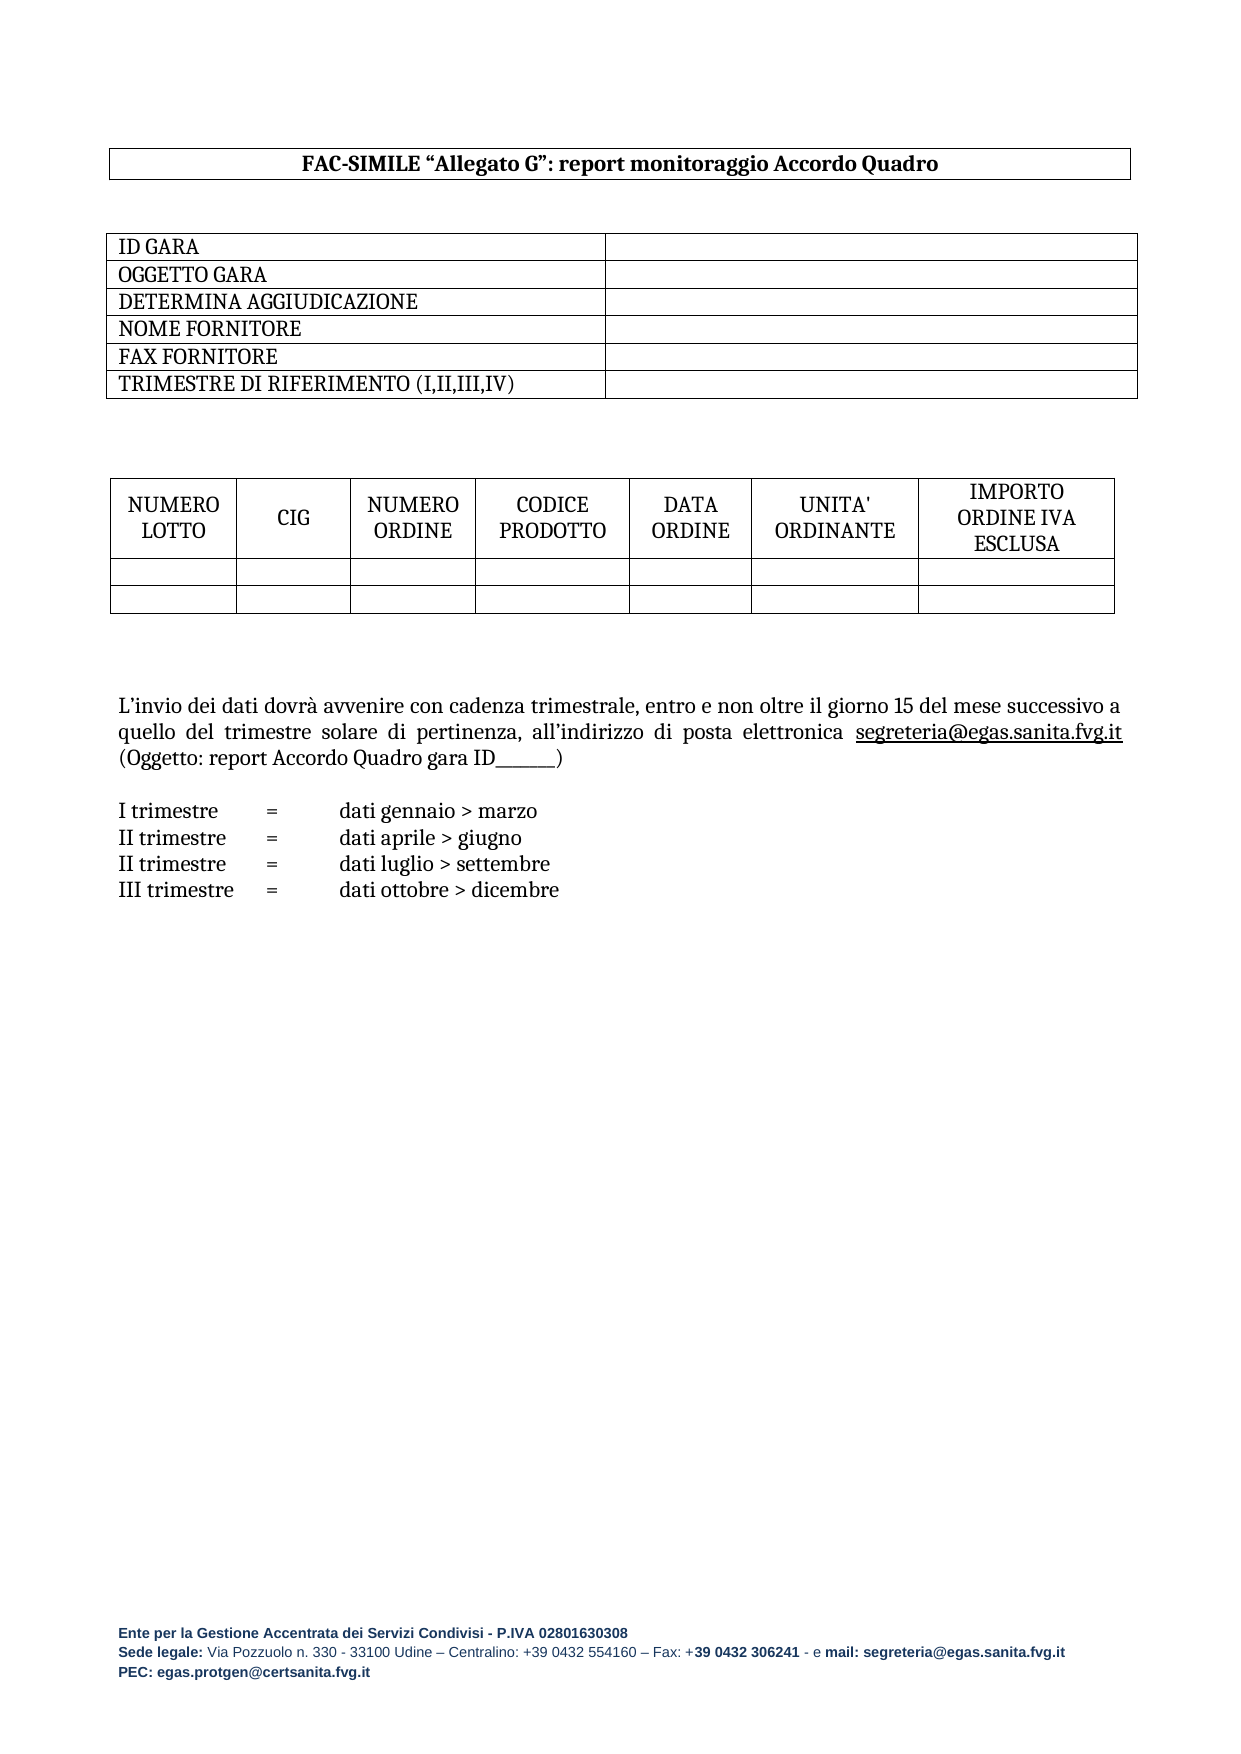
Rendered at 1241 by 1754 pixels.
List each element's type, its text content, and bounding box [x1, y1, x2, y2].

table_header ID GARA [107, 234, 605, 260]
table_header CIG [237, 479, 350, 558]
table_header NUMERO LOTTO [111, 479, 236, 558]
table_cell [606, 261, 1137, 288]
table_header [606, 234, 1137, 260]
table_cell NOME FORNITORE [107, 316, 605, 343]
table_header UNITA' ORDINANTE [752, 479, 918, 558]
table_cell [919, 586, 1114, 612]
table_cell [606, 289, 1137, 315]
table_cell [606, 316, 1137, 343]
table_cell [476, 586, 629, 612]
table_cell [351, 559, 475, 585]
table_header DATA ORDINE [630, 479, 751, 558]
table_cell [351, 586, 475, 612]
table_cell [237, 559, 350, 585]
table_cell [606, 344, 1137, 370]
table_cell [630, 586, 751, 612]
table_cell [476, 559, 629, 585]
table_cell [111, 586, 236, 612]
text II trimestre = dati luglio > settembre [118, 851, 1122, 877]
table_cell FAX FORNITORE [107, 344, 605, 370]
table_cell [752, 586, 918, 612]
table_header CODICE PRODOTTO [476, 479, 629, 558]
table_cell OGGETTO GARA [107, 261, 605, 288]
text II trimestre = dati aprile > giugno [118, 824, 1122, 851]
table_cell [606, 371, 1137, 397]
table_cell DETERMINA AGGIUDICAZIONE [107, 289, 605, 315]
table_cell [111, 559, 236, 585]
table_cell [237, 586, 350, 612]
text FAC-SIMILE “Allegato G”: report monitoraggio Accordo Quadro [110, 149, 1130, 179]
table_cell [752, 559, 918, 585]
table_header NUMERO ORDINE [351, 479, 475, 558]
table_cell TRIMESTRE DI RIFERIMENTO (I,II,III,IV) [107, 371, 605, 397]
text I trimestre = dati gennaio > marzo [118, 798, 1122, 824]
table_header IMPORTO ORDINE IVA ESCLUSA [919, 479, 1114, 558]
text L’invio dei dati dovrà avvenire con cadenza trimestrale, entro e non oltre il giorno 15 del mese successivo a quello del trimestre solare di pertinenza, all’indirizzo di posta elettronica segreteria@egas.sanita.fvg.it (Oggetto: report Accordo Quadro gara ID_______) [118, 692, 1122, 772]
text III trimestre = dati ottobre > dicembre [118, 877, 1122, 903]
table_cell [630, 559, 751, 585]
table_cell [919, 559, 1114, 585]
